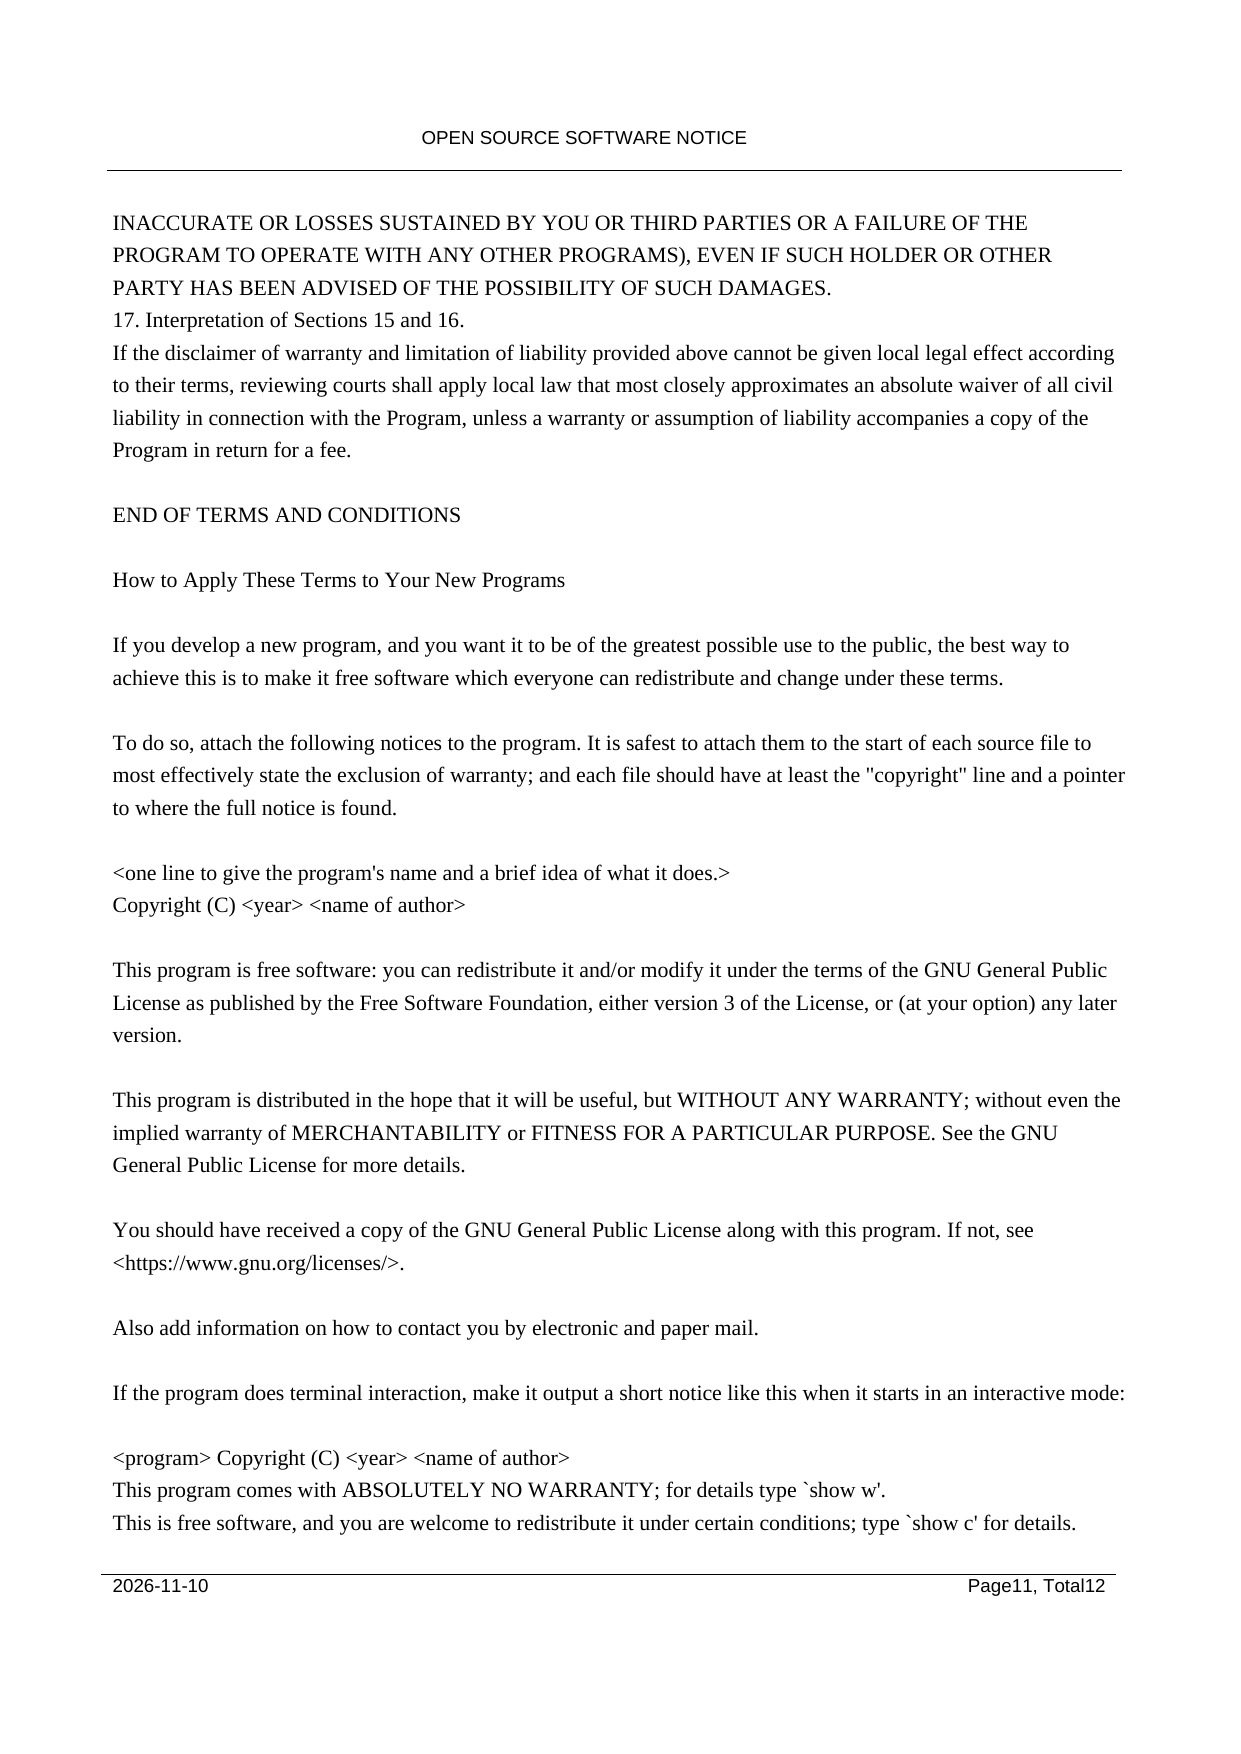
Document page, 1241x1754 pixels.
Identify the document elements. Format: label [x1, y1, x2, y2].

text [112, 206, 1128, 1539]
